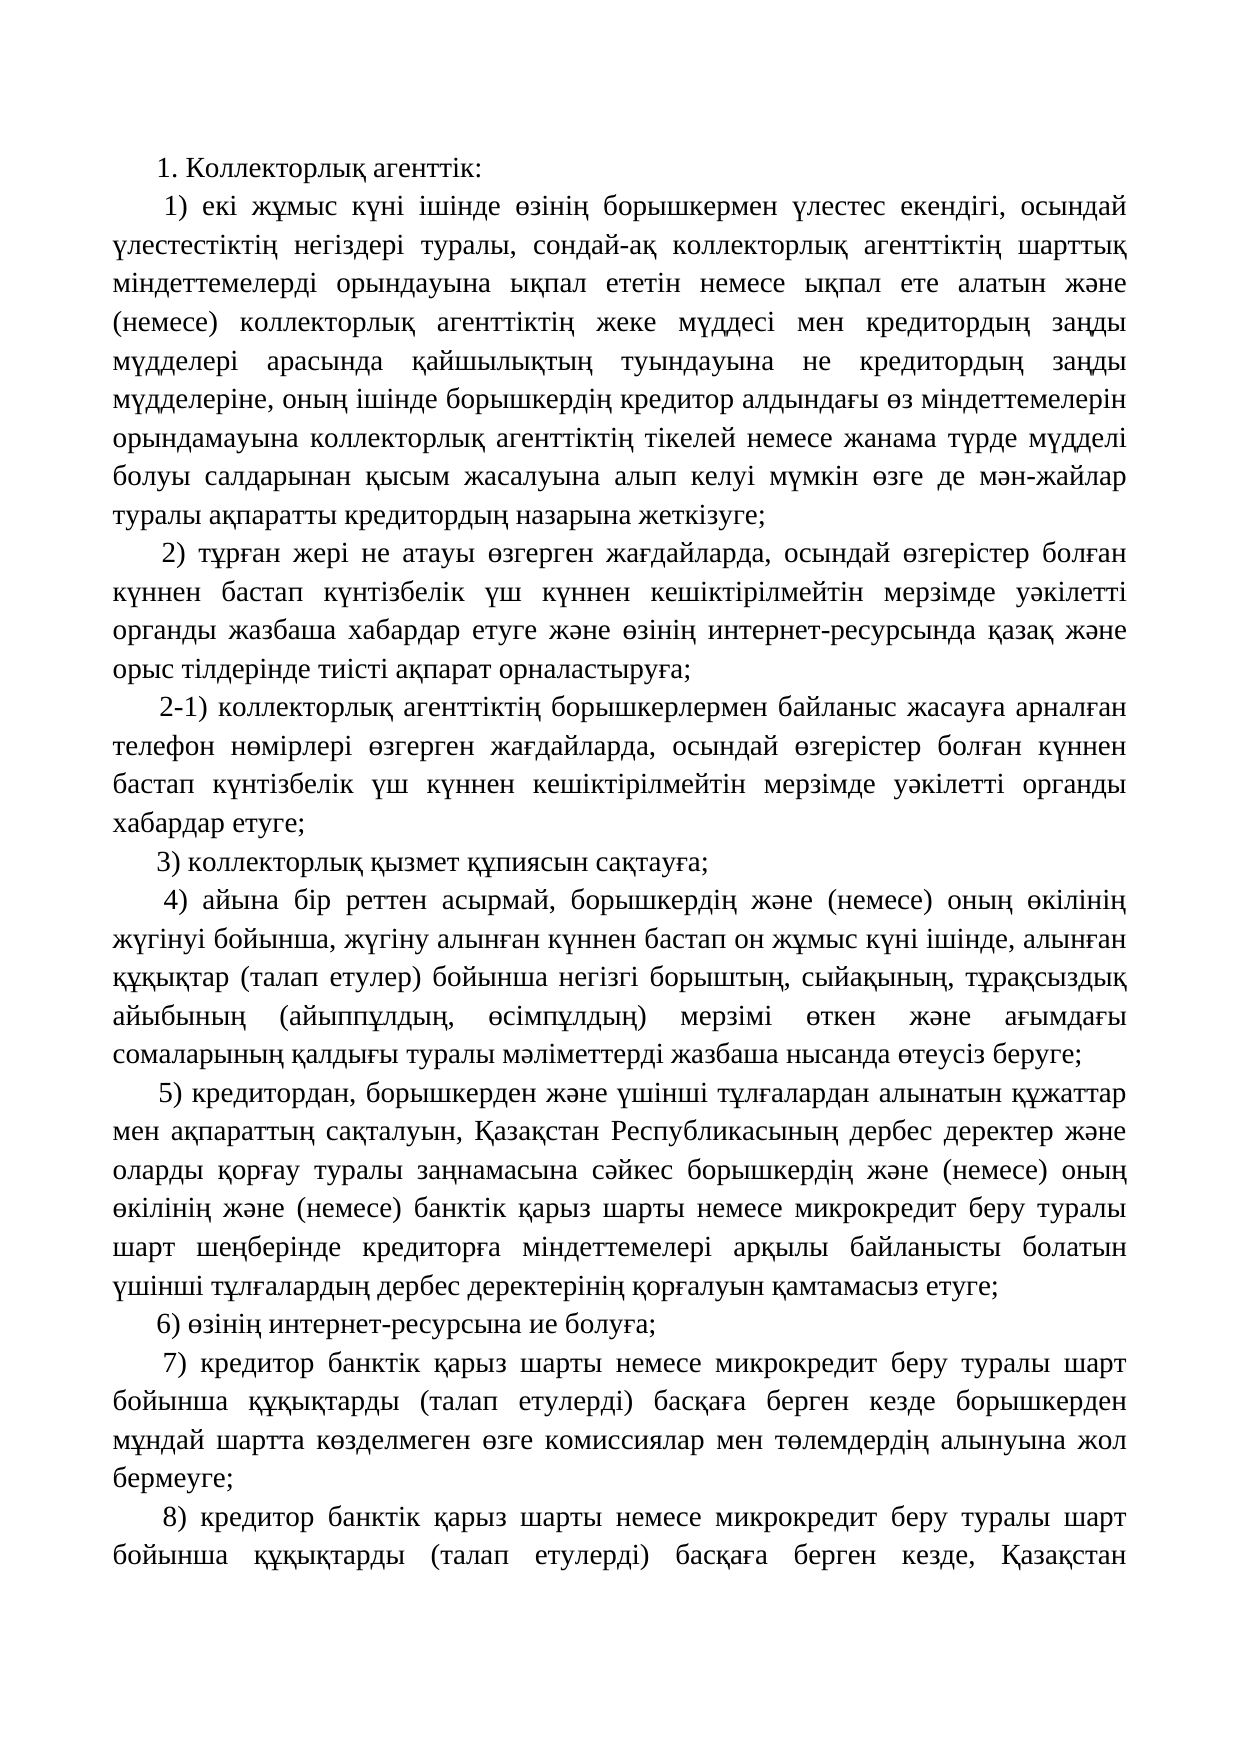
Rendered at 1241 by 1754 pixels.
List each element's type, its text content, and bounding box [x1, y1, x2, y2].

text 6) өзінің интернет-ресурсына ие болуға; [112, 1306, 1128, 1340]
text 3) коллекторлық қызмет құпиясын сақтауға; [112, 844, 1128, 877]
text 1. Коллекторлық агенттік: [112, 150, 1128, 183]
text 1) екі жұмыс күні ішінде өзінің борышкермен үлестес екендігі, осындай үлестестіктің негіздері туралы, сондай-ақ коллекторлық агенттіктің шарттық міндеттемелерді орындауына ықпал ететін немесе ықпал ете алатын және (немесе) коллекторлық агенттіктің жеке мүддесі мен кредитордың заңды мүдделері арасында қайшылықтың туындауына не кредитордың заңды мүдделеріне, оның ішінде борышкердің кредитор алдындағы өз міндеттемелерін орындамауына коллекторлық агенттіктің тікелей немесе жанама түрде мүдделі болуы салдарынан қысым жасалуына алып келуі мүмкін өзге де мән-жайлар туралы ақпаратты кредитордың назарына жеткізуге; [112, 188, 1128, 530]
text 5) кредитордан, борышкерден және үшінші тұлғалардан алынатын құжаттар мен ақпараттың сақталуын, Қазақстан Республикасының дербес деректер және оларды қорғау туралы заңнамасына сәйкес борышкердің және (немесе) оның өкілінің және (немесе) банктік қарыз шарты немесе микрокредит беру туралы шарт шеңберінде кредиторға міндеттемелері арқылы байланысты болатын үшінші тұлғалардың дербес деректерінің қорғалуын қамтамасыз етуге; [112, 1075, 1128, 1301]
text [112, 1499, 1128, 1571]
text 7) кредитор банктік қарыз шарты немесе микрокредит беру туралы шарт бойынша құқықтарды (талап етулерді) басқаға берген кезде борышкерден мұндай шартта көзделмеген өзге комиссиялар мен төлемдердің алынуына жол бермеуге; [112, 1345, 1128, 1494]
text 4) айына бір реттен асырмай, борышкердің және (немесе) оның өкілінің жүгінуі бойынша, жүгіну алынған күннен бастап он жұмыс күні ішінде, алынған құқықтар (талап етулер) бойынша негізгі борыштың, сыйақының, тұрақсыздық айыбының (айыппұлдың, өсімпұлдың) мерзімі өткен және ағымдағы сомаларының қалдығы туралы мәліметтерді жазбаша нысанда өтеусіз беруге; [112, 882, 1128, 1070]
text 2) тұрған жерi не атауы өзгерген жағдайларда, осындай өзгерiстер болған күннен бастап күнтiзбелiк үш күннен кешіктірілмейтін мерзімде уәкілетті органды жазбаша хабардар етуге және өзінің интернет-ресурсында қазақ және орыс тілдерінде тиiстi ақпарат орналастыруға; [112, 535, 1128, 684]
text 2-1) коллекторлық агенттіктің борышкерлермен байланыс жасауға арналған телефон нөмірлері өзгерген жағдайларда, осындай өзгерiстер болған күннен бастап күнтiзбелiк үш күннен кешіктірілмейтін мерзімде уәкілетті органды хабардар етуге; [112, 689, 1128, 839]
